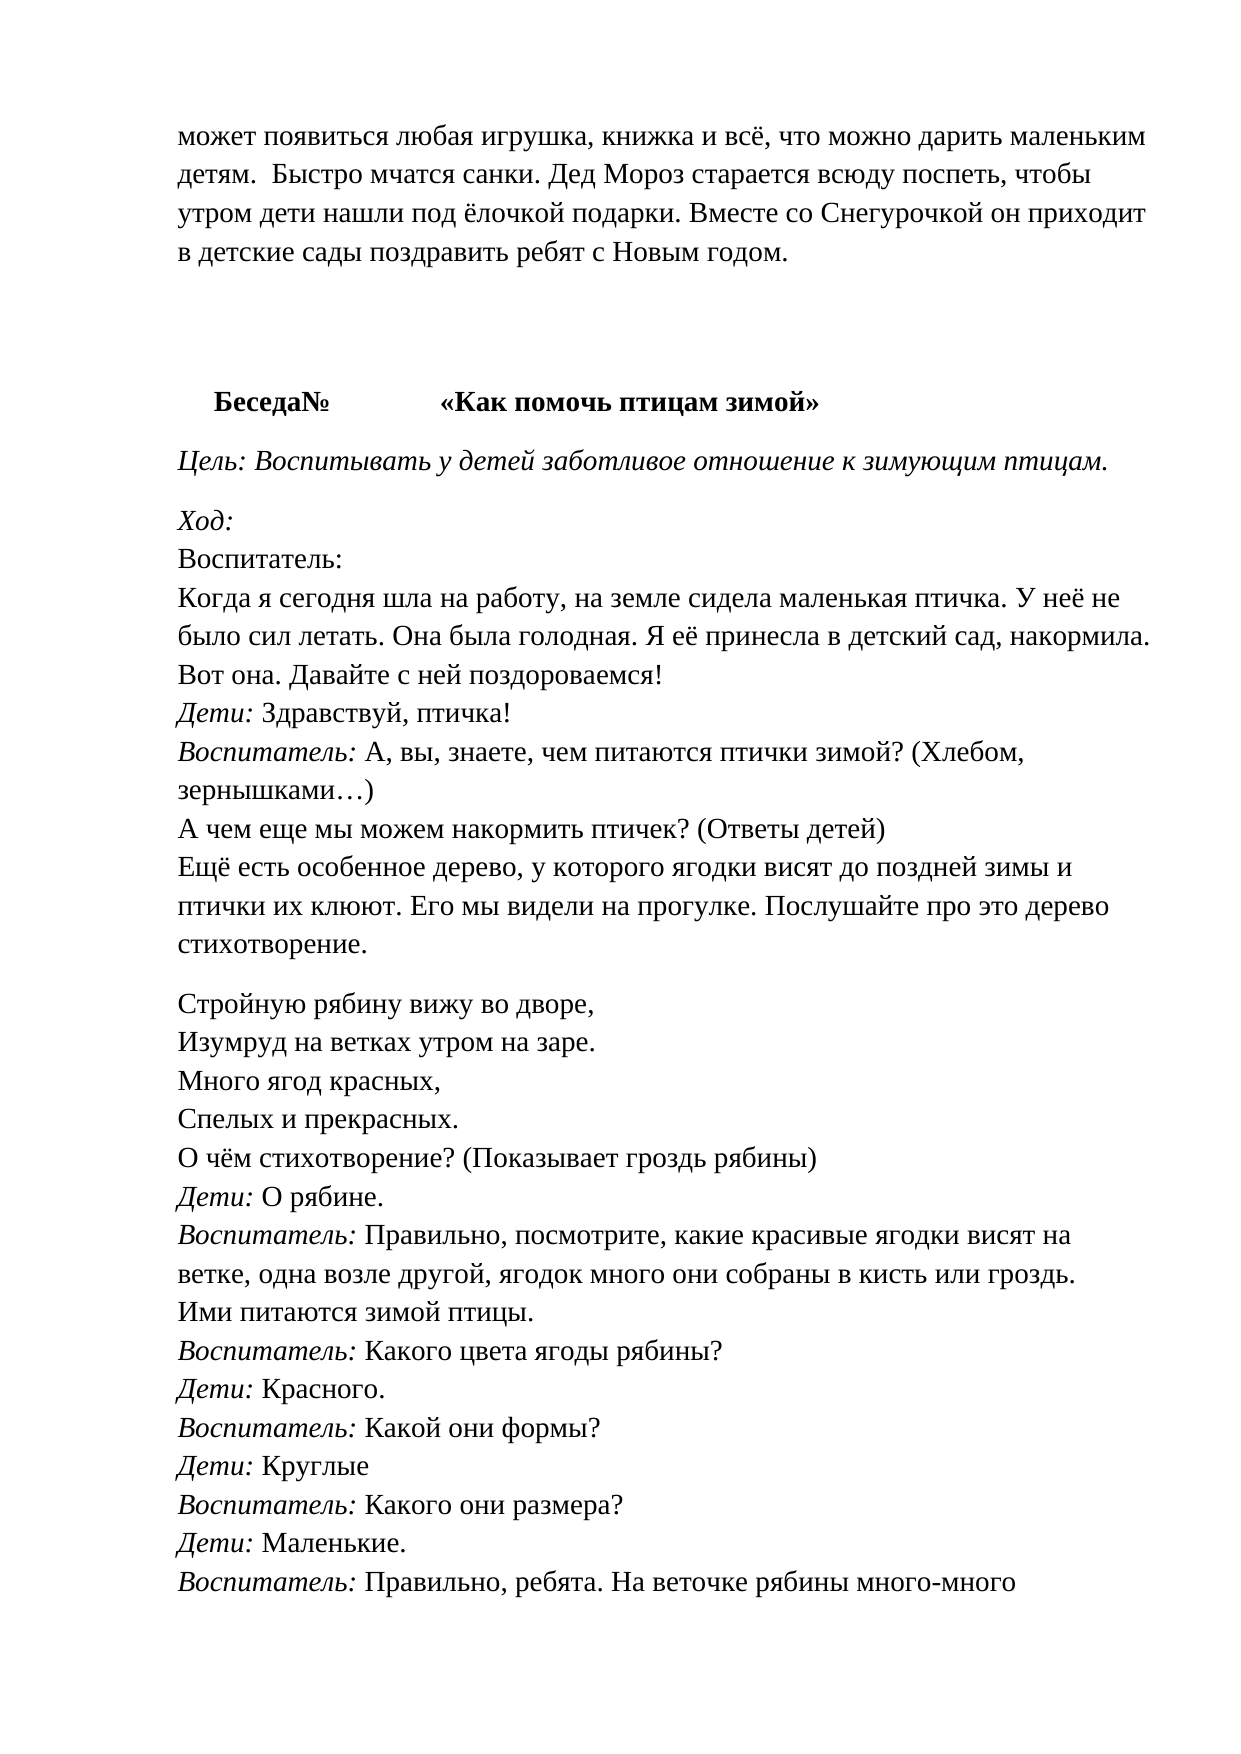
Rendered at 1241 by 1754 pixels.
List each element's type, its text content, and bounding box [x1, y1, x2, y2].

text Цель: Воспитывать у детей заботливое отношение к зимующим птицам. [177, 443, 1152, 477]
text Ход: Воспитатель: Когда я сегодня шла на работу, на земле сидела маленькая птичка. У неё не было сил летать. Она была голодная. Я её принесла в детский сад, накормила. Вот она. Давайте с ней поздороваемся! Дети: Здравствуй, птичка! Воспитатель: А, вы, знаете, чем питаются птички зимой? (Хлебом, зернышками…) А чем еще мы можем накормить птичек? (Ответы детей) Ещё есть особенное дерево, у которого ягодки висят до поздней зимы и птички их клюют. Его мы видели на прогулке. Послушайте про это дерево стихотворение. [177, 503, 1152, 960]
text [177, 986, 1152, 1598]
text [177, 118, 1152, 299]
text Беседа№ «Как помочь птицам зимой» [177, 384, 1152, 417]
